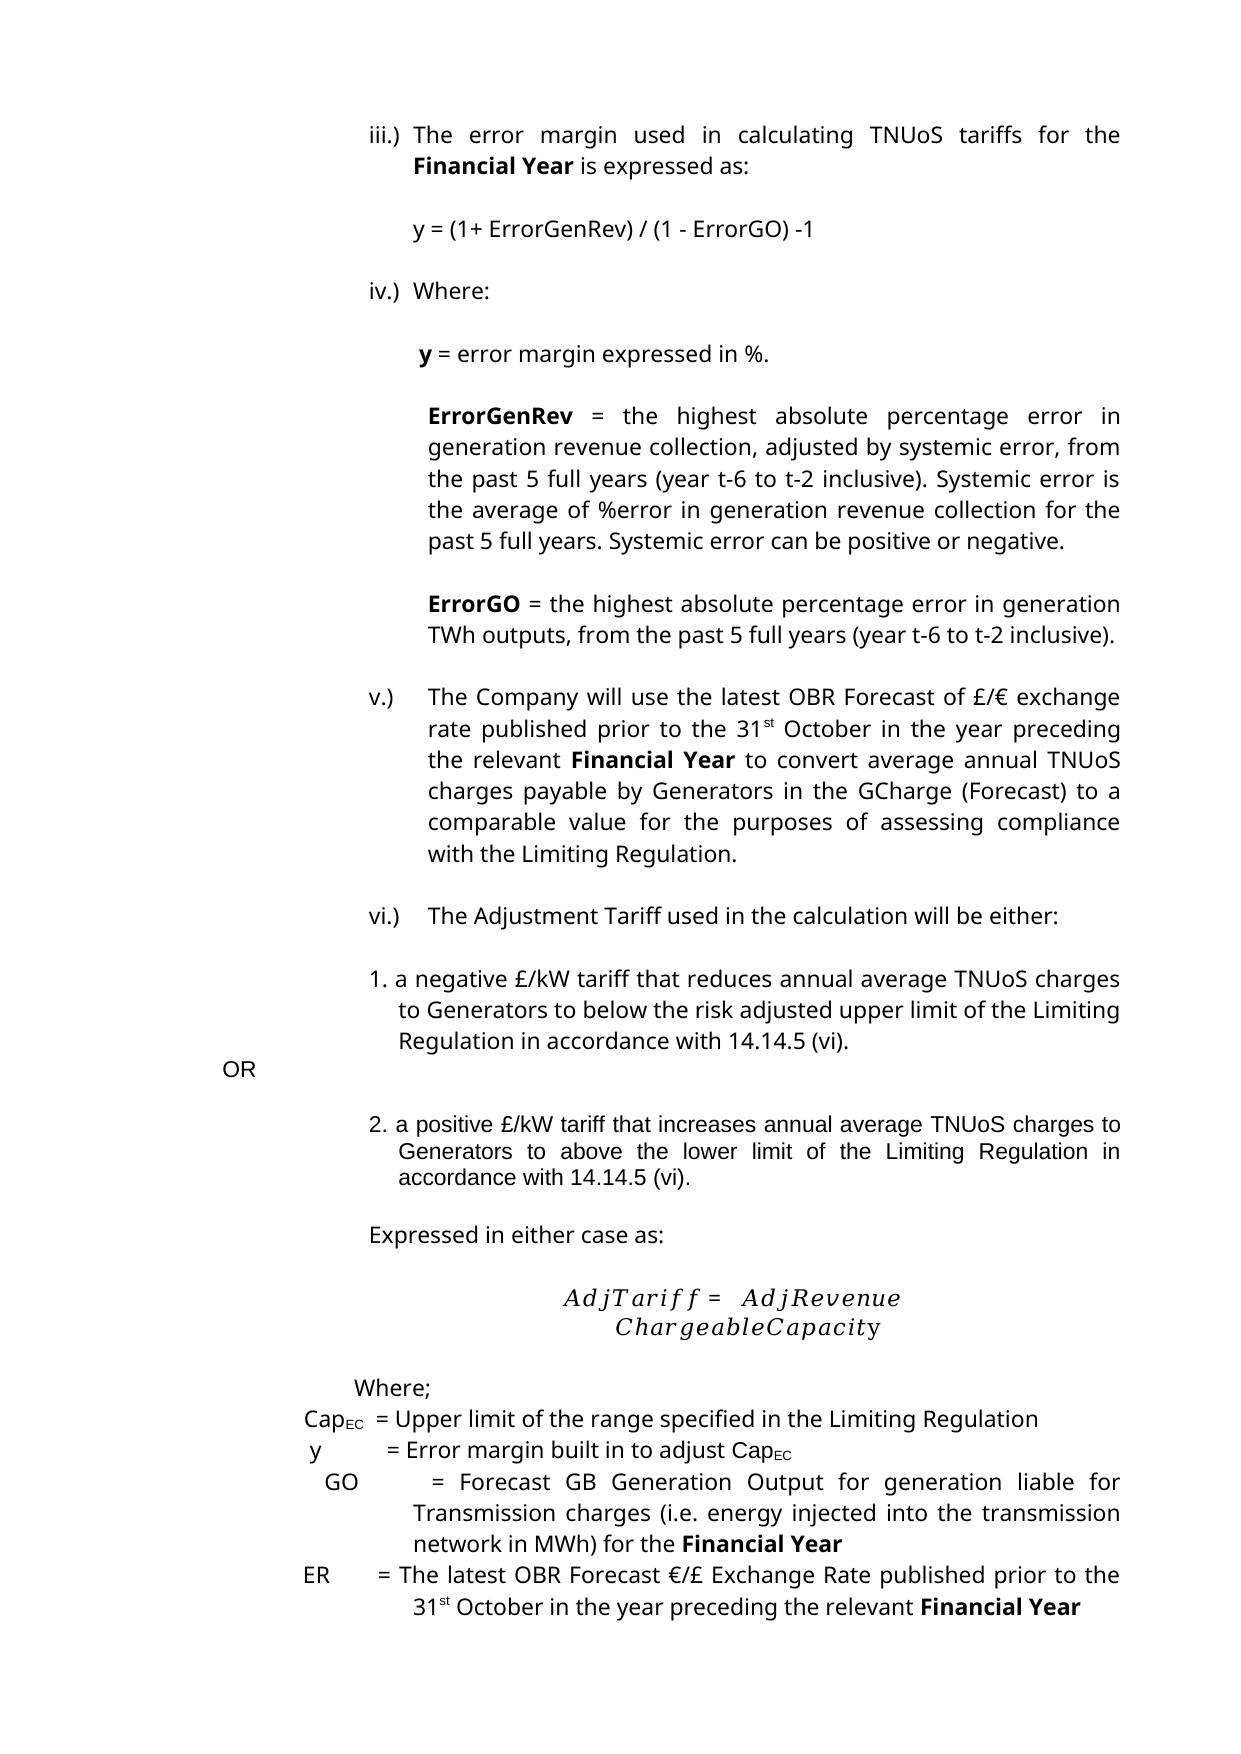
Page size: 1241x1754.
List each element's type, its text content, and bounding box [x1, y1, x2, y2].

text ErrorGO = the highest absolute percentage error in generation TWh outputs, from the past 5 full years (year t-6 to t-2 inclusive). [428, 587, 1121, 650]
text GO = Forecast GB Generation Output for generation liable for Transmission charges (i.e. energy injected into the transmission network in MWh) for the Financial Year [309, 1465, 1121, 1559]
text ER = The latest OBR Forecast €/£ Exchange Rate published prior to the 31st October in the year preceding the relevant Financial Year [295, 1559, 1121, 1622]
text CapEC = Upper limit of the range specified in the Limiting Regulation [147, 1403, 1121, 1434]
text y = (1+ ErrorGenRev) / (1 - ErrorGO) -1 [413, 212, 1121, 244]
text ErrorGenRev = the highest absolute percentage error in generation revenue collection, adjusted by systemic error, from the past 5 full years (year t-6 to t-2 inclusive). Systemic error is the average of %error in generation revenue collection for the past 5 full years. Systemic error can be positive or negative. [428, 400, 1121, 556]
text Expressed in either case as: [147, 1219, 1121, 1250]
list The Adjustment Tariff used in the calculation will be either: [369, 900, 1121, 931]
list OR [222, 1056, 1121, 1083]
text 𝐶ℎ𝑎𝑟𝑔𝑒𝑎𝑏𝑙𝑒𝐶𝑎𝑝𝑎𝑐𝑖𝑡y [147, 1313, 1121, 1340]
list 2. a positive £/kW tariff that increases annual average TNUoS charges to Generators to above the lower limit of the Limiting Regulation in accordance with 14.14.5 (vi). [369, 1111, 1121, 1190]
text 𝐴𝑑𝑗𝑇𝑎𝑟𝑖𝑓𝑓 = 𝐴𝑑𝑗𝑅𝑒𝑣𝑒𝑛𝑢𝑒 [147, 1282, 1121, 1313]
list Where: [369, 275, 1121, 306]
text Where; [147, 1372, 1121, 1403]
text y = error margin expressed in %. [383, 337, 1121, 369]
text 1. a negative £/kW tariff that reduces annual average TNUoS charges to Generators to below the risk adjusted upper limit of the Limiting Regulation in accordance with 14.14.5 (vi). [368, 962, 1121, 1056]
text y = Error margin built in to adjust CapEC [147, 1434, 1121, 1465]
list The error margin used in calculating TNUoS tariffs for the Financial Year is expressed as: [369, 119, 1121, 181]
list The Company will use the latest OBR Forecast of £/€ exchange rate published prior to the 31st October in the year preceding the relevant Financial Year to convert average annual TNUoS charges payable by Generators in the GCharge (Forecast) to a comparable value for the purposes of assessing compliance with the Limiting Regulation. [369, 681, 1121, 869]
